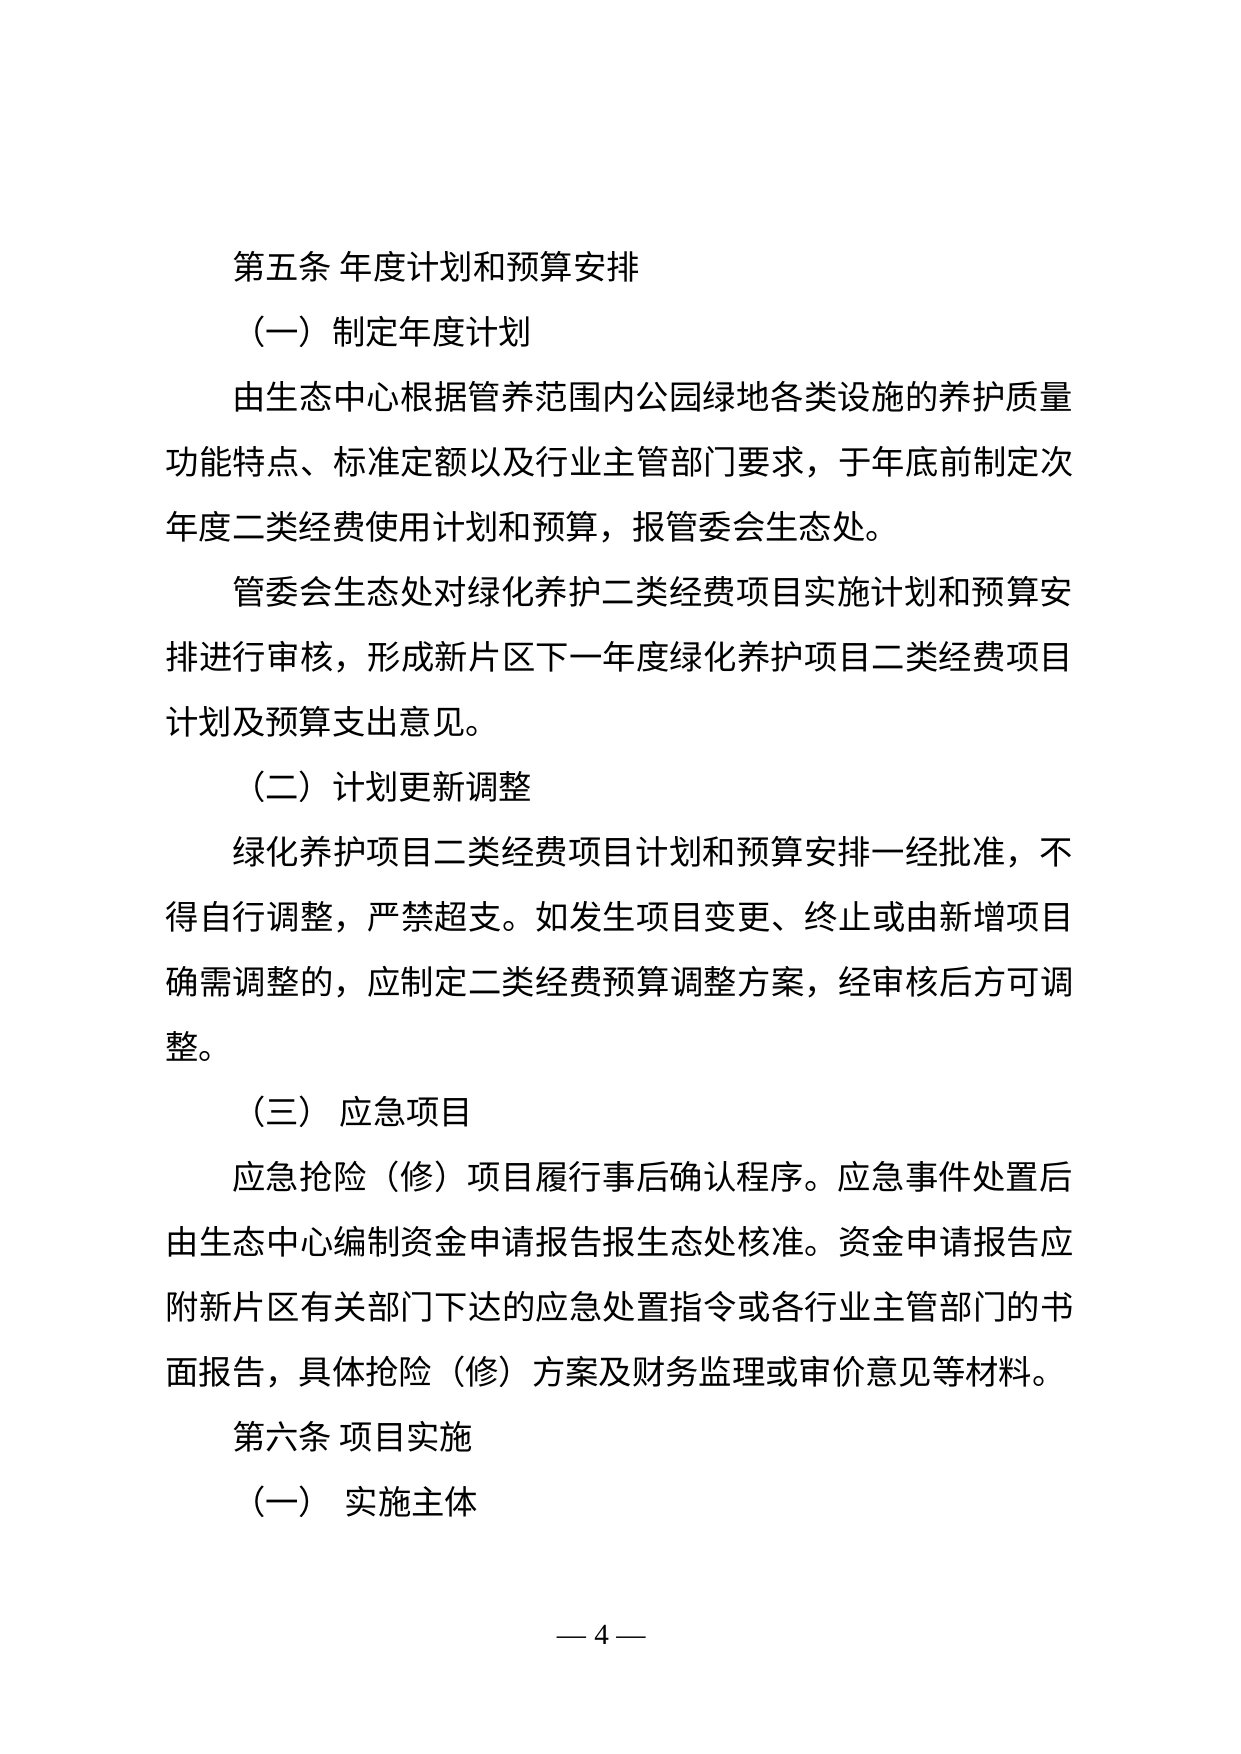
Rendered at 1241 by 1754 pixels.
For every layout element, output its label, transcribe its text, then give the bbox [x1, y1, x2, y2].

text 管委会生态处对绿化养护二类经费项目实施计划和预算安排进行审核，形成新片区下一年度绿化养护项目二类经费项目计划及预算支出意见。 [165, 558, 1075, 753]
text （二）计划更新调整 [165, 753, 1075, 818]
text 绿化养护项目二类经费项目计划和预算安排一经批准，不得自行调整，严禁超支。如发生项目变更、终止或由新增项目确需调整的，应制定二类经费预算调整方案，经审核后方可调整。 [165, 818, 1075, 1078]
list 实施主体 [232, 1468, 1075, 1533]
text 由生态中心根据管养范围内公园绿地各类设施的养护质量、功能特点、标准定额以及行业主管部门要求，于年底前制定次年度二类经费使用计划和预算，报管委会生态处。 [165, 363, 1075, 558]
text （三） 应急项目 [165, 1078, 1075, 1143]
subtitle 第六条 项目实施 [165, 1403, 1075, 1468]
text 应急抢险（修）项目履行事后确认程序。应急事件处置后，由生态中心编制资金申请报告报生态处核准。资金申请报告应附新片区有关部门下达的应急处置指令或各行业主管部门的书面报告，具体抢险（修）方案及财务监理或审价意见等材料。 [165, 1143, 1075, 1403]
text （一）制定年度计划 [165, 298, 1075, 363]
subtitle 第五条 年度计划和预算安排 [165, 233, 1075, 298]
